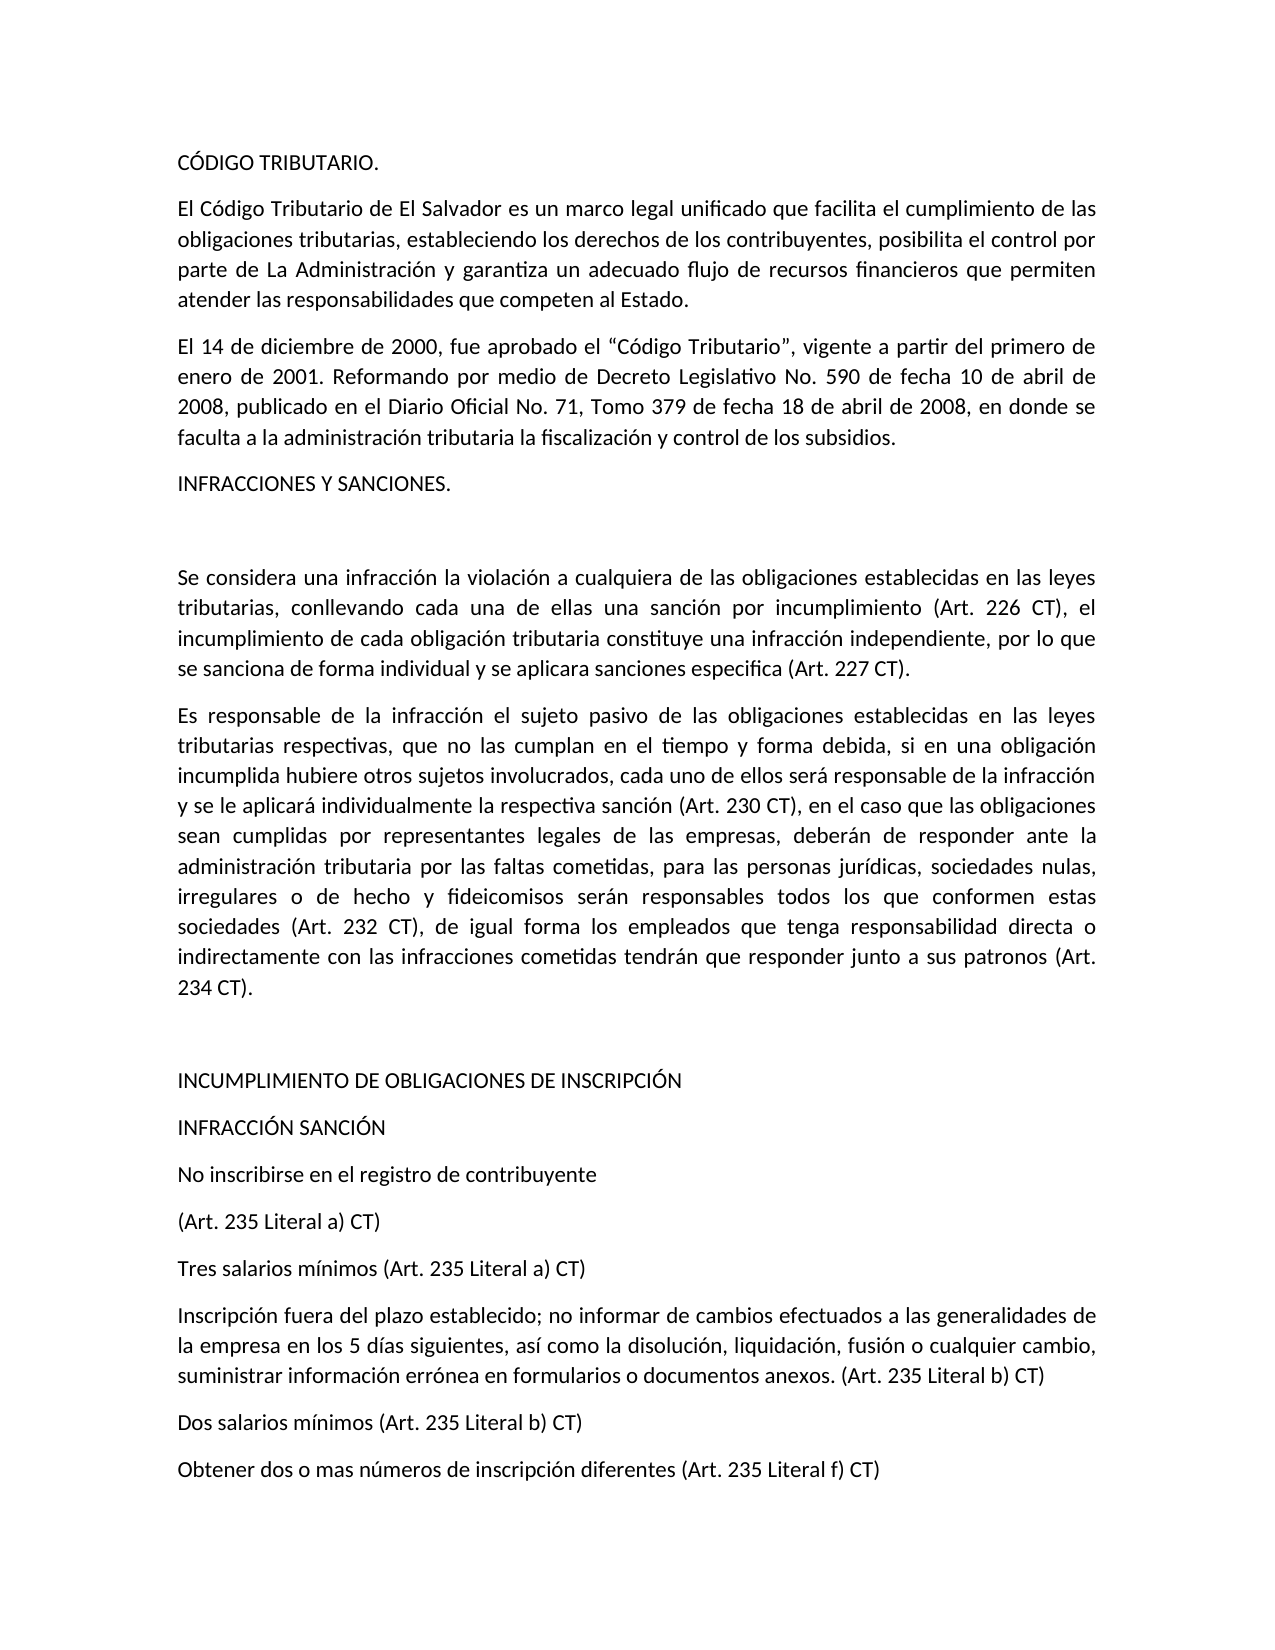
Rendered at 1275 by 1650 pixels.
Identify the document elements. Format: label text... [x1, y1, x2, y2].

text Obtener dos o mas números de inscripción diferentes (Art. 235 Literal f) CT) [177, 1455, 1098, 1483]
text Dos salarios mínimos (Art. 235 Literal b) CT) [177, 1408, 1098, 1436]
text Es responsable de la infracción el sujeto pasivo de las obligaciones establecidas en las leyes tributarias respectivas, que no las cumplan en el tiempo y forma debida, si en una obligación incumplida hubiere otros sujetos involucrados, cada uno de ellos será responsable de la infracción y se le aplicará individualmente la respectiva sanción (Art. 230 CT), en el caso que las obligaciones sean cumplidas por representantes legales de las empresas, deberán de responder ante la administración tributaria por las faltas cometidas, para las personas jurídicas, sociedades nulas, irregulares o de hecho y fideicomisos serán responsables todos los que conformen estas sociedades (Art. 232 CT), de igual forma los empleados que tenga responsabilidad directa o indirectamente con las infracciones cometidas tendrán que responder junto a sus patronos (Art. 234 CT). [177, 701, 1098, 1001]
text No inscribirse en el registro de contribuyente [177, 1160, 1098, 1188]
text Inscripción fuera del plazo establecido; no informar de cambios efectuados a las generalidades de la empresa en los 5 días siguientes, así como la disolución, liquidación, fusión o cualquier cambio, suministrar información errónea en formularios o documentos anexos. (Art. 235 Literal b) CT) [177, 1301, 1098, 1389]
text INCUMPLIMIENTO DE OBLIGACIONES DE INSCRIPCIÓN [177, 1066, 1098, 1094]
text Se considera una infracción la violación a cualquiera de las obligaciones establecidas en las leyes tributarias, conllevando cada una de ellas una sanción por incumplimiento (Art. 226 CT), el incumplimiento de cada obligación tributaria constituye una infracción independiente, por lo que se sanciona de forma individual y se aplicara sanciones especifica (Art. 227 CT). [177, 563, 1098, 682]
text El Código Tributario de El Salvador es un marco legal unificado que facilita el cumplimiento de las obligaciones tributarias, estableciendo los derechos de los contribuyentes, posibilita el control por parte de La Administración y garantiza un adecuado flujo de recursos financieros que permiten atender las responsabilidades que competen al Estado. [177, 194, 1098, 313]
text El 14 de diciembre de 2000, fue aprobado el “Código Tributario”, vigente a partir del primero de enero de 2001. Reformando por medio de Decreto Legislativo No. 590 de fecha 10 de abril de 2008, publicado en el Diario Oficial No. 71, Tomo 379 de fecha 18 de abril de 2008, en donde se faculta a la administración tributaria la fiscalización y control de los subsidios. [177, 332, 1098, 451]
text CÓDIGO TRIBUTARIO. [177, 148, 1098, 176]
text Tres salarios mínimos (Art. 235 Literal a) CT) [177, 1254, 1098, 1282]
text INFRACCIÓN SANCIÓN [177, 1113, 1098, 1141]
text INFRACCIONES Y SANCIONES. [177, 469, 1098, 497]
text (Art. 235 Literal a) CT) [177, 1207, 1098, 1235]
